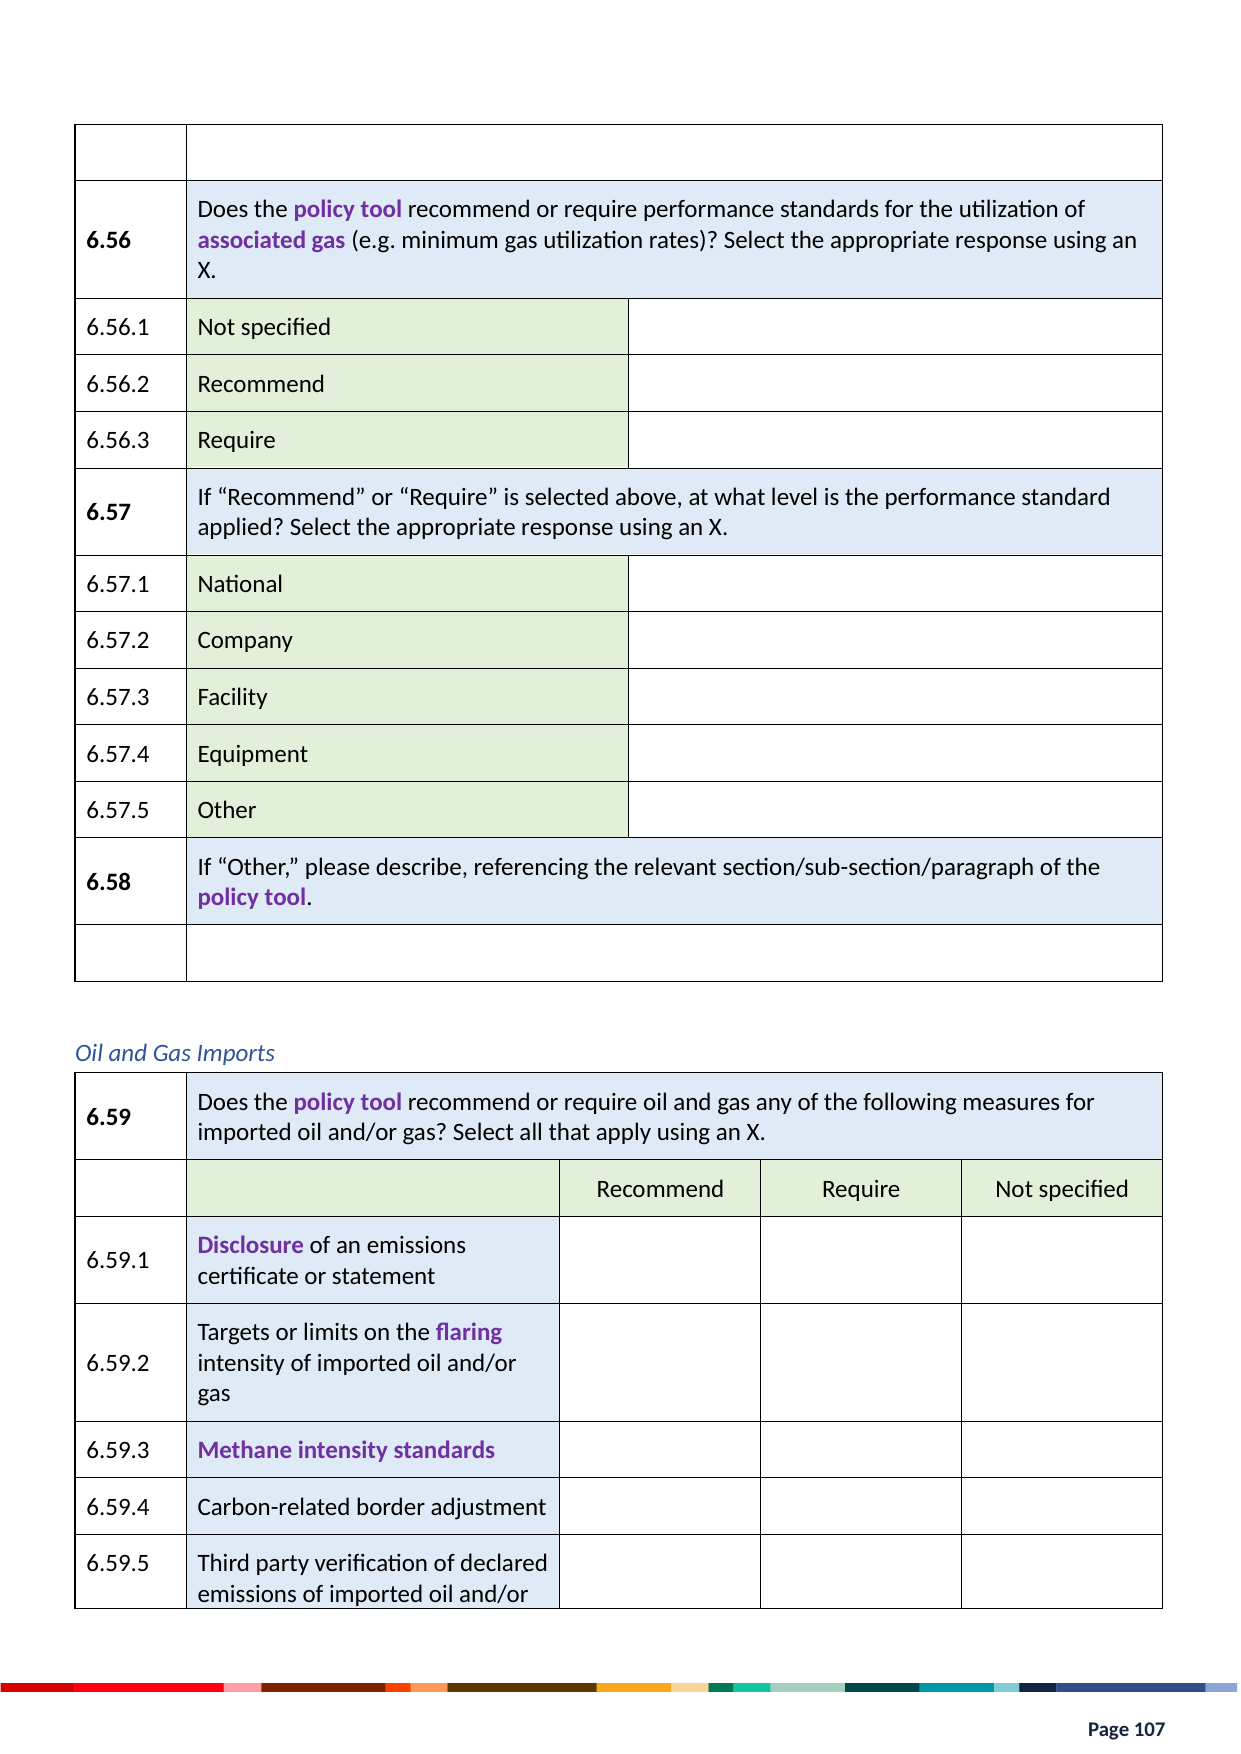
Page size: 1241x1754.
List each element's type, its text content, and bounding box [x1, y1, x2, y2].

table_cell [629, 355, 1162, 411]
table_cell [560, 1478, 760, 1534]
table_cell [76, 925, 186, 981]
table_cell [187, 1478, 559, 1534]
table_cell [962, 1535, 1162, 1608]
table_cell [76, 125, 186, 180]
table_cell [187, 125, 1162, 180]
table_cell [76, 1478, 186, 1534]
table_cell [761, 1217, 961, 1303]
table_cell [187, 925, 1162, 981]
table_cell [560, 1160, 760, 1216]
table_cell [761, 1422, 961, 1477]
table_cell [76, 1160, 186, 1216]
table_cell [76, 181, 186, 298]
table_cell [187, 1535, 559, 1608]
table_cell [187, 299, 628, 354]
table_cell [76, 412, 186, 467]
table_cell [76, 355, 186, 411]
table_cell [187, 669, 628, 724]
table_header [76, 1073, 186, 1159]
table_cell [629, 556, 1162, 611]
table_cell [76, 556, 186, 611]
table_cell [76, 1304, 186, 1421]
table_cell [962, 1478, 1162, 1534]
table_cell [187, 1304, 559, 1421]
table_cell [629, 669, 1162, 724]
picture [0, 1683, 1236, 1692]
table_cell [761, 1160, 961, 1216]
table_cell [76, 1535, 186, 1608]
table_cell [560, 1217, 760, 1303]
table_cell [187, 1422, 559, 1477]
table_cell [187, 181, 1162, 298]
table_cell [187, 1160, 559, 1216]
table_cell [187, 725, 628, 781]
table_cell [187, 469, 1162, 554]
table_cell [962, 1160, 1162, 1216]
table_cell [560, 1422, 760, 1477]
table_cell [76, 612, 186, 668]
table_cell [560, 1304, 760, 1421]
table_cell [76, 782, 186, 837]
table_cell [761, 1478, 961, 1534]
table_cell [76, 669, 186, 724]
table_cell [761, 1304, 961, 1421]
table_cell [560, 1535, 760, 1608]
subtitle Oil and Gas Imports [75, 1037, 1165, 1068]
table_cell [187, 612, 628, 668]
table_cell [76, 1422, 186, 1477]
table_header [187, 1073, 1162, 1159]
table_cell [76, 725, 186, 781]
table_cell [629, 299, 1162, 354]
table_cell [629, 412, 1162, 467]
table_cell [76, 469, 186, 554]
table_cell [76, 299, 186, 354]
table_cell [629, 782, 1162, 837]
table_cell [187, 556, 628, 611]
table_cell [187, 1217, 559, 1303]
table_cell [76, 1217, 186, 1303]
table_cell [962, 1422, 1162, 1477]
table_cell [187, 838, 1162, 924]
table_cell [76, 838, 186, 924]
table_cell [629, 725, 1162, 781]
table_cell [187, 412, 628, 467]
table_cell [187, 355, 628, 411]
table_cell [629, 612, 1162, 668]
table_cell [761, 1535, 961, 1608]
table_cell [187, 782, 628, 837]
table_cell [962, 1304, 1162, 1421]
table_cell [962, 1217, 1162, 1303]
